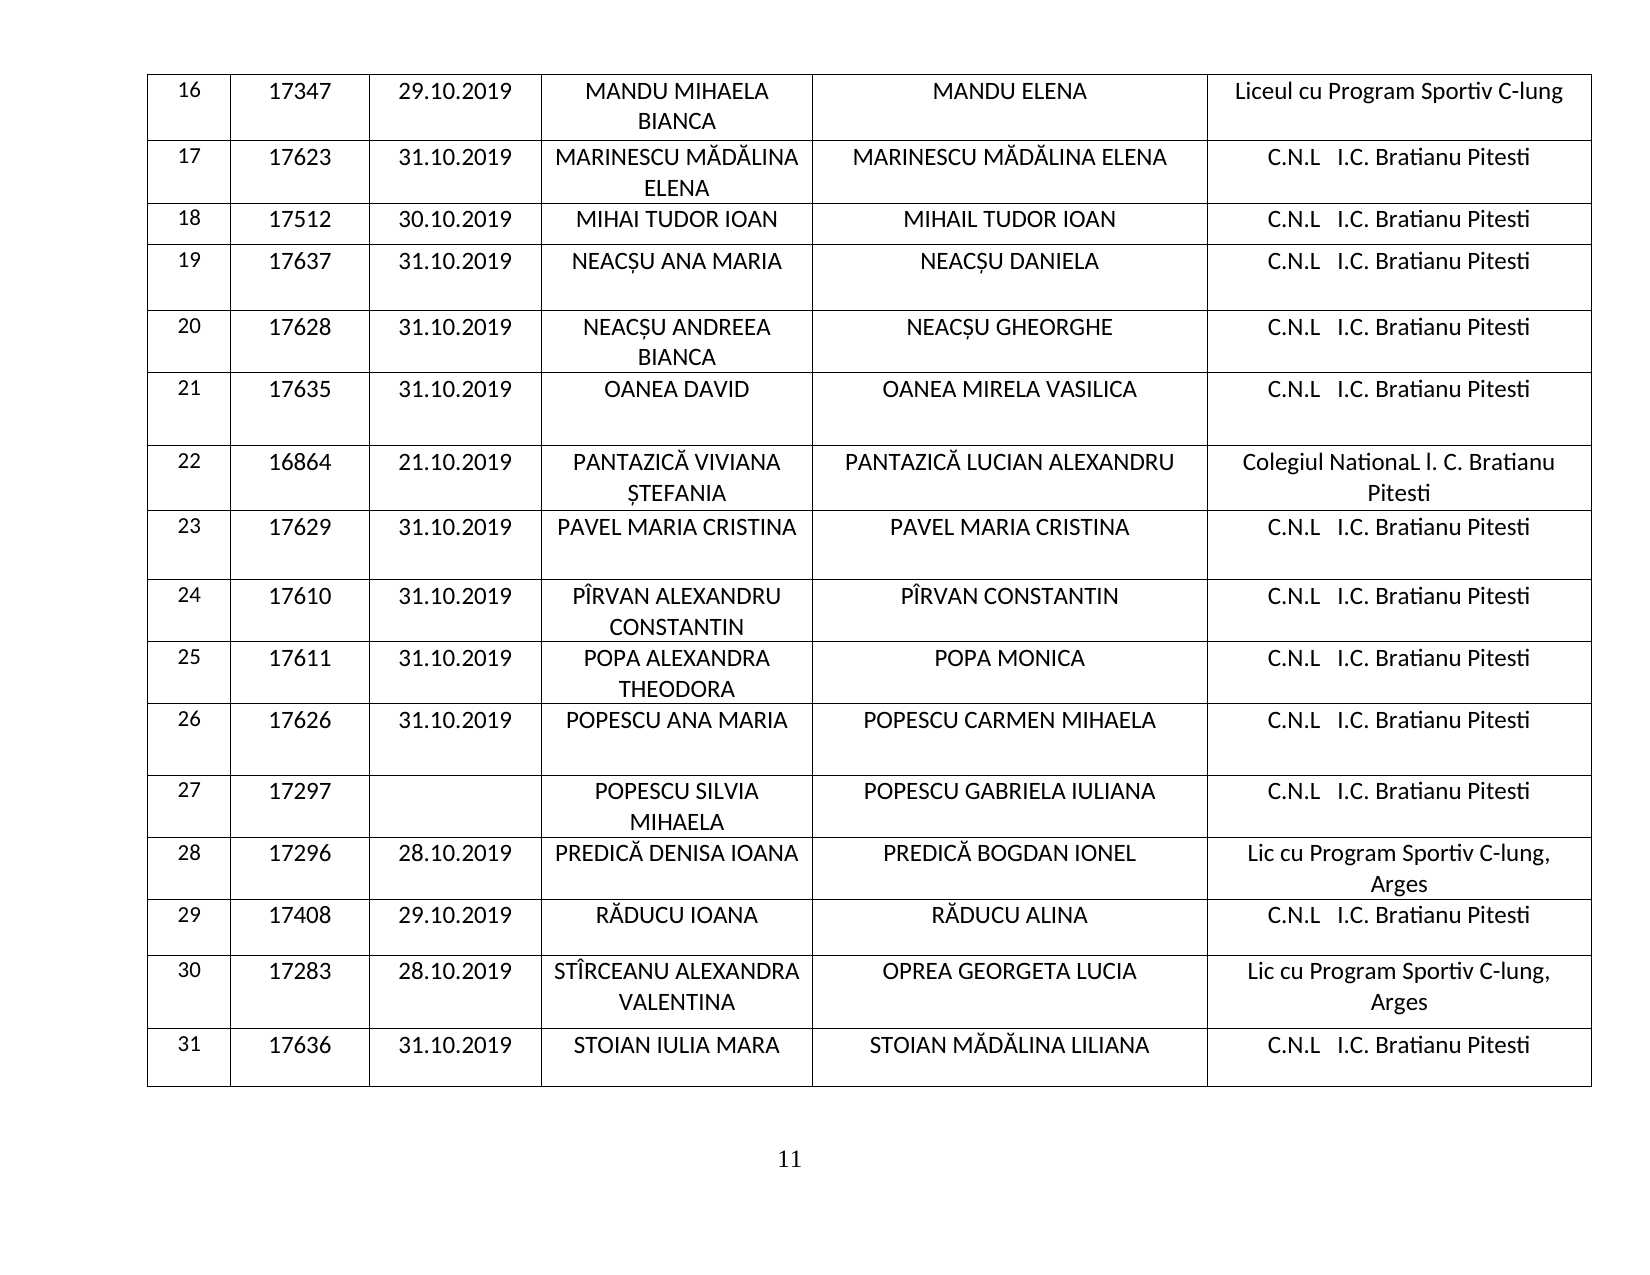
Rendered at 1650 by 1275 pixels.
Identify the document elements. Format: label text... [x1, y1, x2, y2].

table_cell 17347 [231, 75, 369, 140]
table_cell STOIAN IULIA MARA [542, 1029, 812, 1086]
table_cell 31.10.2019 [370, 511, 541, 579]
table_cell NEACȘU DANIELA [813, 245, 1207, 310]
table_cell 31.10.2019 [370, 704, 541, 774]
table_cell PAVEL MARIA CRISTINA [813, 511, 1207, 579]
table_cell 23 [148, 511, 230, 579]
table_cell C.N.L I.C. Bratianu Pitesti [1208, 511, 1591, 579]
table_cell 17296 [231, 838, 369, 899]
table_cell C.N.L I.C. Bratianu Pitesti [1208, 245, 1591, 310]
table_cell 22 [148, 446, 230, 510]
table_cell C.N.L I.C. Bratianu Pitesti [1208, 776, 1591, 837]
table_cell 17611 [231, 642, 369, 703]
table_cell 17283 [231, 956, 369, 1028]
table_cell 31 [148, 1029, 230, 1086]
table_cell 27 [148, 776, 230, 837]
table_cell MANDU MIHAELA BIANCA [542, 75, 812, 140]
table_cell Liceul cu Program Sportiv C-lung [1208, 75, 1591, 140]
table_cell C.N.L I.C. Bratianu Pitesti [1208, 704, 1591, 774]
table_cell STÎRCEANU ALEXANDRA VALENTINA [542, 956, 812, 1028]
table_cell 28.10.2019 [370, 838, 541, 899]
table_cell 28 [148, 838, 230, 899]
table_cell 28.10.2019 [370, 956, 541, 1028]
table_cell 31.10.2019 [370, 245, 541, 310]
table_cell 31.10.2019 [370, 141, 541, 202]
table_cell C.N.L I.C. Bratianu Pitesti [1208, 580, 1591, 641]
table_cell RĂDUCU ALINA [813, 900, 1207, 954]
table_cell 17636 [231, 1029, 369, 1086]
table_cell 17635 [231, 373, 369, 445]
table_cell 16 [148, 75, 230, 140]
table_cell NEACȘU ANA MARIA [542, 245, 812, 310]
table_cell 31.10.2019 [370, 1029, 541, 1086]
table_cell PANTAZICĂ VIVIANA ȘTEFANIA [542, 446, 812, 510]
table_cell 17637 [231, 245, 369, 310]
table_cell MANDU ELENA [813, 75, 1207, 140]
table_cell POPESCU CARMEN MIHAELA [813, 704, 1207, 774]
table_cell PAVEL MARIA CRISTINA [542, 511, 812, 579]
table_cell PREDICĂ DENISA IOANA [542, 838, 812, 899]
table_cell C.N.L I.C. Bratianu Pitesti [1208, 642, 1591, 703]
table_cell C.N.L I.C. Bratianu Pitesti [1208, 373, 1591, 445]
table_cell 29 [148, 900, 230, 954]
table_cell C.N.L I.C. Bratianu Pitesti [1208, 1029, 1591, 1086]
table_cell 17623 [231, 141, 369, 202]
table_cell 21.10.2019 [370, 446, 541, 510]
table_cell 30.10.2019 [370, 204, 541, 244]
table_cell 17512 [231, 204, 369, 244]
table_cell PANTAZICĂ LUCIAN ALEXANDRU [813, 446, 1207, 510]
table_cell 17628 [231, 311, 369, 372]
table_cell 31.10.2019 [370, 311, 541, 372]
table_cell 31.10.2019 [370, 580, 541, 641]
table_cell STOIAN MĂDĂLINA LILIANA [813, 1029, 1207, 1086]
table_cell 17610 [231, 580, 369, 641]
table_cell MARINESCU MĂDĂLINA ELENA [542, 141, 812, 202]
table_cell 18 [148, 204, 230, 244]
table_cell POPA MONICA [813, 642, 1207, 703]
table_cell POPESCU SILVIA MIHAELA [542, 776, 812, 837]
table_cell C.N.L I.C. Bratianu Pitesti [1208, 311, 1591, 372]
table_cell 26 [148, 704, 230, 774]
table_cell C.N.L I.C. Bratianu Pitesti [1208, 204, 1591, 244]
table_cell PÎRVAN CONSTANTIN [813, 580, 1207, 641]
table_cell POPESCU GABRIELA IULIANA [813, 776, 1207, 837]
table_cell 30 [148, 956, 230, 1028]
table_cell OANEA DAVID [542, 373, 812, 445]
table_cell 17626 [231, 704, 369, 774]
table_cell 17297 [231, 776, 369, 837]
table_cell NEACȘU ANDREEA BIANCA [542, 311, 812, 372]
table_cell RĂDUCU IOANA [542, 900, 812, 954]
table_cell POPA ALEXANDRA THEODORA [542, 642, 812, 703]
table_cell C.N.L I.C. Bratianu Pitesti [1208, 141, 1591, 202]
table_cell PREDICĂ BOGDAN IONEL [813, 838, 1207, 899]
table_cell PÎRVAN ALEXANDRU CONSTANTIN [542, 580, 812, 641]
table_cell 17 [148, 141, 230, 202]
table_cell 16864 [231, 446, 369, 510]
table_cell NEACȘU GHEORGHE [813, 311, 1207, 372]
table_cell Lic cu Program Sportiv C-lung, Arges [1208, 956, 1591, 1028]
table_cell 17408 [231, 900, 369, 954]
table_cell C.N.L I.C. Bratianu Pitesti [1208, 900, 1591, 954]
table_cell 29.10.2019 [370, 900, 541, 954]
table_cell 24 [148, 580, 230, 641]
table_cell POPESCU ANA MARIA [542, 704, 812, 774]
table_cell MIHAI TUDOR IOAN [542, 204, 812, 244]
table_cell OANEA MIRELA VASILICA [813, 373, 1207, 445]
table_cell 20 [148, 311, 230, 372]
table_cell 31.10.2019 [370, 642, 541, 703]
table_cell 31.10.2019 [370, 373, 541, 445]
table_cell 17629 [231, 511, 369, 579]
table_cell 19 [148, 245, 230, 310]
table_cell 25 [148, 642, 230, 703]
table_cell Colegiul NationaL l. C. Bratianu Pitesti [1208, 446, 1591, 510]
table_cell OPREA GEORGETA LUCIA [813, 956, 1207, 1028]
table_cell 21 [148, 373, 230, 445]
table_cell Lic cu Program Sportiv C-lung, Arges [1208, 838, 1591, 899]
table_cell 29.10.2019 [370, 75, 541, 140]
table_cell MARINESCU MĂDĂLINA ELENA [813, 141, 1207, 202]
table_cell [370, 776, 541, 837]
table_cell MIHAIL TUDOR IOAN [813, 204, 1207, 244]
